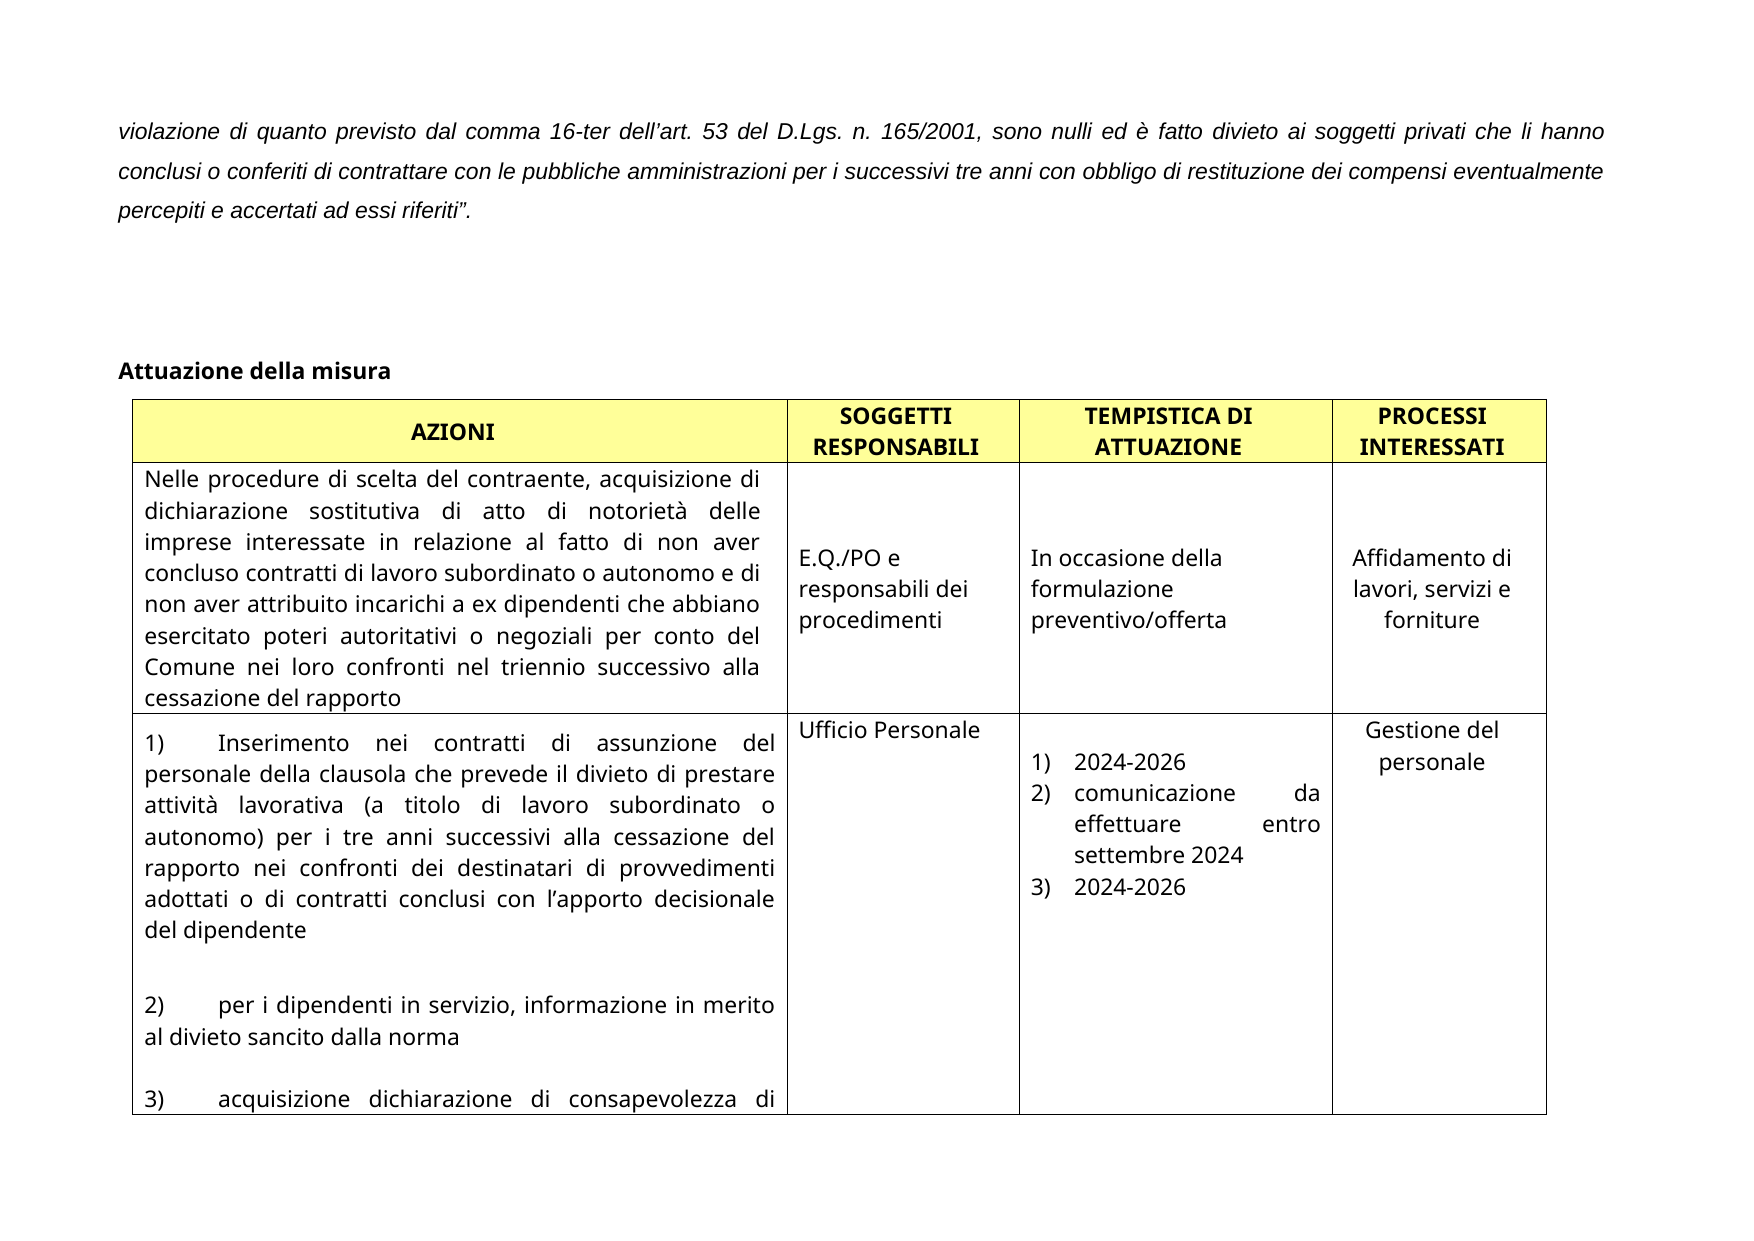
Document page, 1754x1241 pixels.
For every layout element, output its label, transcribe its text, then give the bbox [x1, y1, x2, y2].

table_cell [133, 714, 787, 1114]
table_cell Nelle procedure di scelta del contraente, acquisizione di dichiarazione sostitutiva di atto di notorietà delle imprese interessate in relazione al fatto di non aver concluso contratti di lavoro subordinato o autonomo e di non aver attribuito incarichi a ex dipendenti che abbiano esercitato poteri autoritativi o negoziali per conto del Comune nei loro confronti nel triennio successivo alla cessazione del rapporto [133, 463, 787, 713]
text Attuazione della misura [118, 355, 1592, 386]
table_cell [1333, 714, 1546, 1114]
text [118, 118, 1606, 223]
table_header AZIONI [133, 400, 787, 462]
table_header TEMPISTICA DI ATTUAZIONE [1020, 400, 1332, 462]
table_cell In occasione della formulazione preventivo/offerta [1020, 463, 1332, 713]
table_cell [1020, 714, 1332, 1114]
table_header PROCESSI INTERESSATI [1333, 400, 1546, 462]
table_cell Ufficio Personale [788, 714, 1019, 1114]
table_header SOGGETTI RESPONSABILI [788, 400, 1019, 462]
table_cell E.Q./PO e responsabili dei procedimenti [788, 463, 1019, 713]
table_cell Affidamento di lavori, servizi e forniture [1333, 463, 1546, 713]
